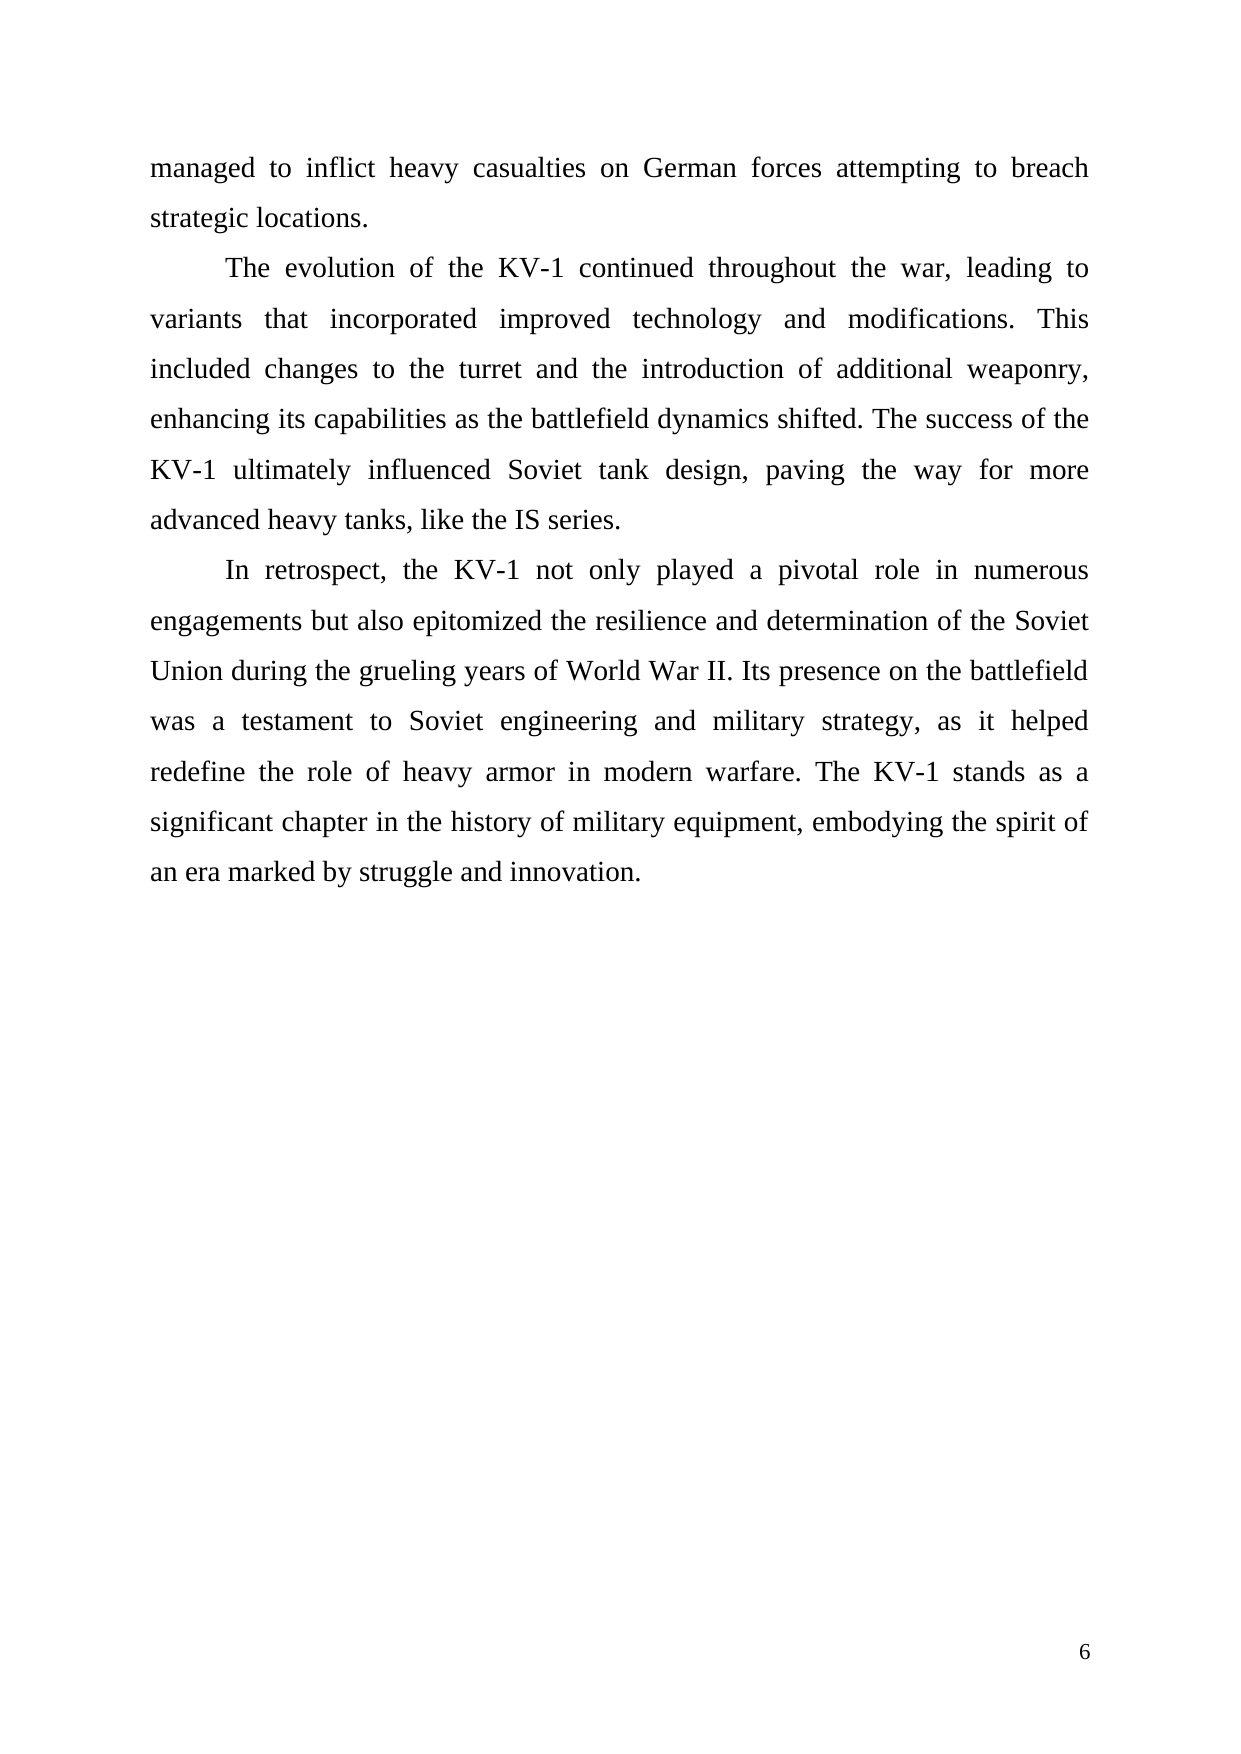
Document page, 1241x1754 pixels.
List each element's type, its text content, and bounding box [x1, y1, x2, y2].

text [150, 150, 1090, 234]
text In retrospect, the KV-1 not only played a pivotal role in numerous engagements but also epitomized the resilience and determination of the Soviet Union during the grueling years of World War II. Its presence on the battlefield was a testament to Soviet engineering and military strategy, as it helped redefine the role of heavy armor in modern warfare. The KV-1 stands as a significant chapter in the history of military equipment, embodying the spirit of an era marked by struggle and innovation. [150, 552, 1090, 888]
text The evolution of the KV-1 continued throughout the war, leading to variants that incorporated improved technology and modifications. This included changes to the turret and the introduction of additional weaponry, enhancing its capabilities as the battlefield dynamics shifted. The success of the KV-1 ultimately influenced Soviet tank design, paving the way for more advanced heavy tanks, like the IS series. [150, 251, 1090, 536]
